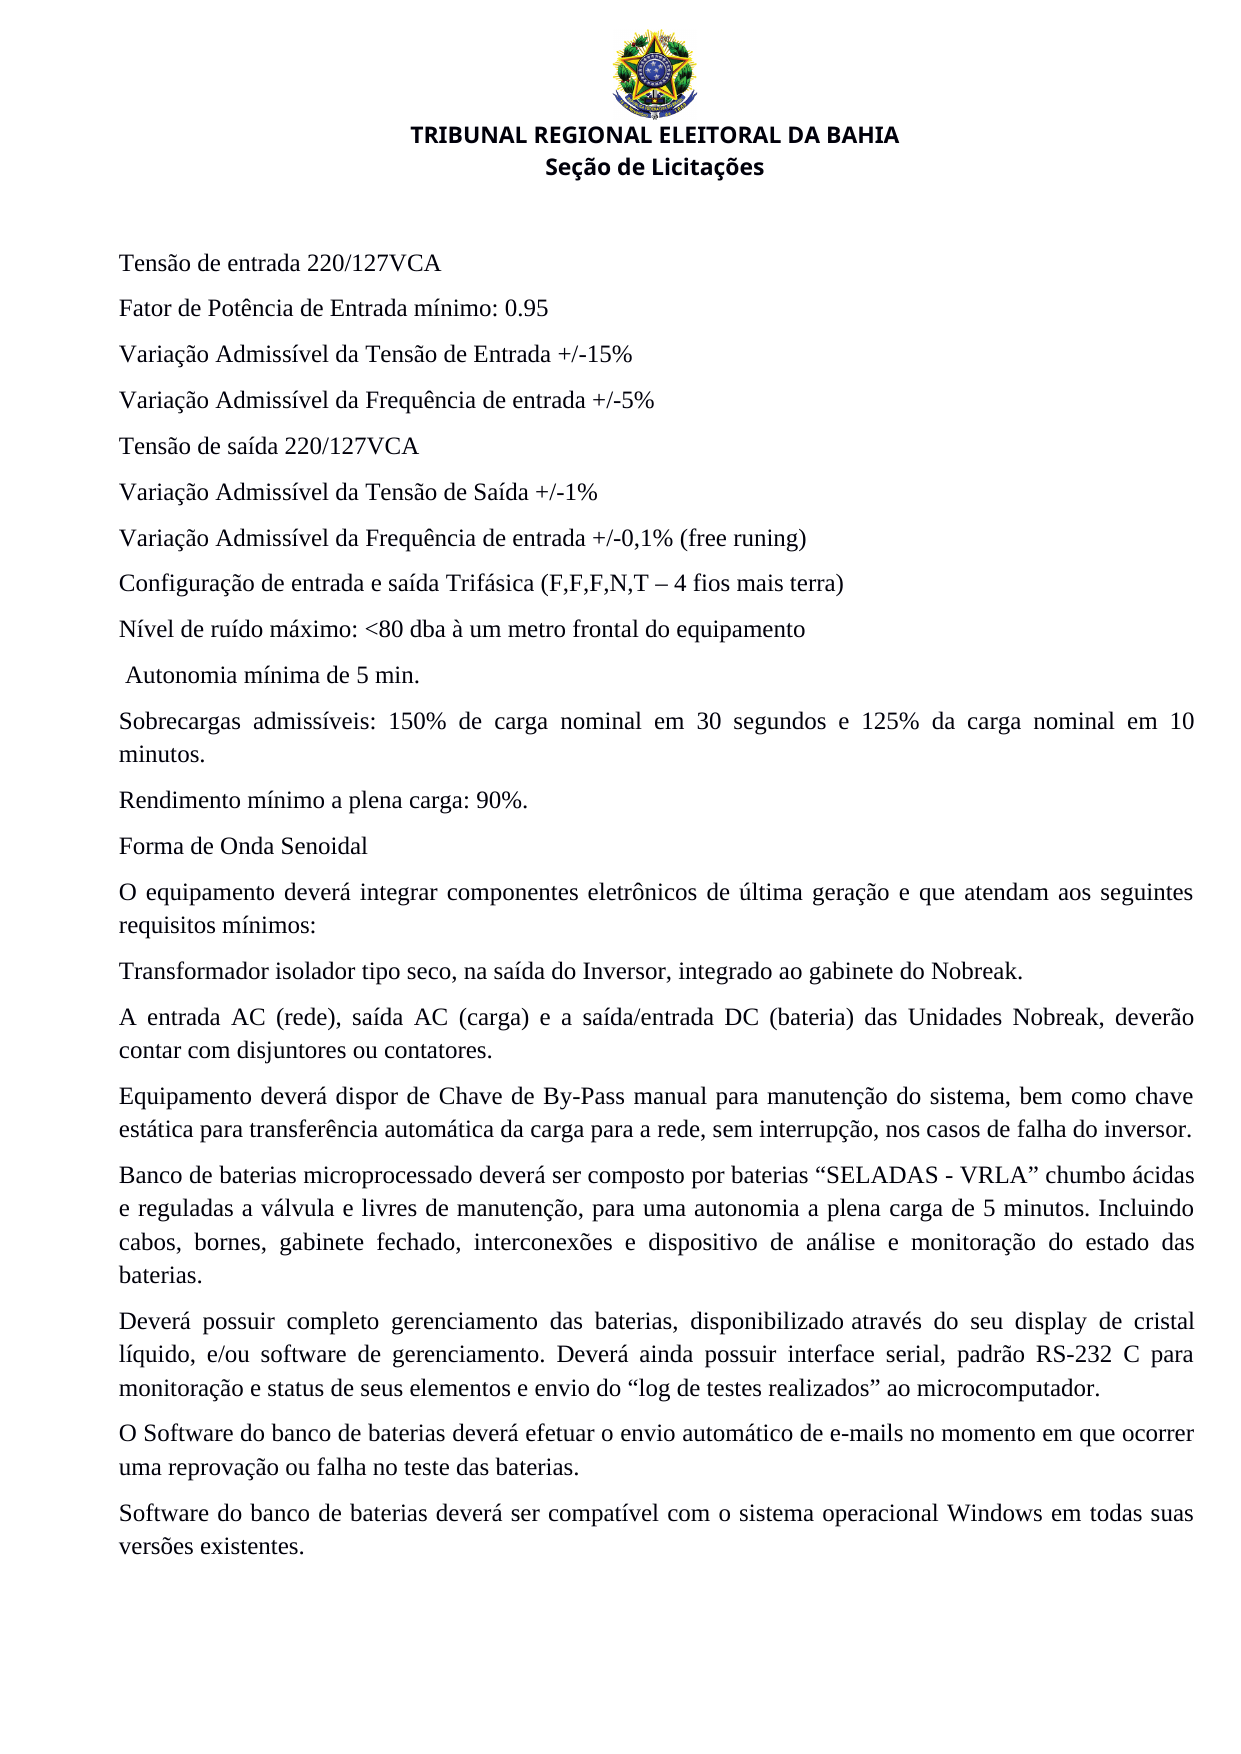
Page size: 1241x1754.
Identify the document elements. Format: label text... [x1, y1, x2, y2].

text Variação Admissível da Tensão de Saída +/-1% [119, 473, 1195, 507]
text O equipamento deverá integrar componentes eletrônicos de última geração e que atendam aos seguintes requisitos mínimos: [119, 873, 1195, 940]
text Tensão de entrada 220/127VCA [119, 244, 1195, 278]
text O Software do banco de baterias deverá efetuar o envio automático de e-mails no momento em que ocorrer uma reprovação ou falha no teste das baterias. [119, 1415, 1195, 1482]
text Nível de ruído máximo: <80 dba à um metro frontal do equipamento [119, 611, 1195, 644]
text Variação Admissível da Frequência de entrada +/-5% [119, 382, 1195, 415]
text Equipamento deverá dispor de Chave de By-Pass manual para manutenção do sistema, bem como chave estática para transferência automática da carga para a rede, sem interrupção, nos casos de falha do inversor. [119, 1078, 1195, 1144]
text Variação Admissível da Frequência de entrada +/-0,1% (free runing) [119, 519, 1195, 553]
text Forma de Onda Senoidal [119, 828, 1195, 861]
text Deverá possuir completo gerenciamento das baterias, disponibilizado através do seu display de cristal líquido, e/ou software de gerenciamento. Deverá ainda possuir interface serial, padrão RS-232 C para monitoração e status de seus elementos e envio do “log de testes realizados” ao microcomputador. [119, 1303, 1195, 1403]
text Tensão de saída 220/127VCA [119, 428, 1195, 461]
text Configuração de entrada e saída Trifásica (F,F,F,N,T – 4 fios mais terra) [119, 565, 1195, 598]
text Sobrecargas admissíveis: 150% de carga nominal em 30 segundos e 125% da carga nominal em 10 minutos. [119, 703, 1195, 769]
text Rendimento mínimo a plena carga: 90%. [119, 782, 1195, 815]
text Banco de baterias microprocessado deverá ser composto por baterias “SELADAS - VRLA” chumbo ácidas e reguladas a válvula e livres de manutenção, para uma autonomia a plena carga de 5 minutos. Incluindo cabos, bornes, gabinete fechado, interconexões e dispositivo de análise e monitoração do estado das baterias. [119, 1157, 1195, 1290]
text A entrada AC (rede), saída AC (carga) e a saída/entrada DC (bateria) das Unidades Nobreak, deverão contar com disjuntores ou contatores. [119, 998, 1195, 1065]
text Autonomia mínima de 5 min. [119, 657, 1195, 690]
text Transformador isolador tipo seco, na saída do Inversor, integrado ao gabinete do Nobreak. [119, 953, 1195, 986]
text Variação Admissível da Tensão de Entrada +/-15% [119, 336, 1195, 369]
text Software do banco de baterias deverá ser compatível com o sistema operacional Windows em todas suas versões existentes. [119, 1494, 1195, 1561]
text Fator de Potência de Entrada mínimo: 0.95 [119, 290, 1195, 323]
